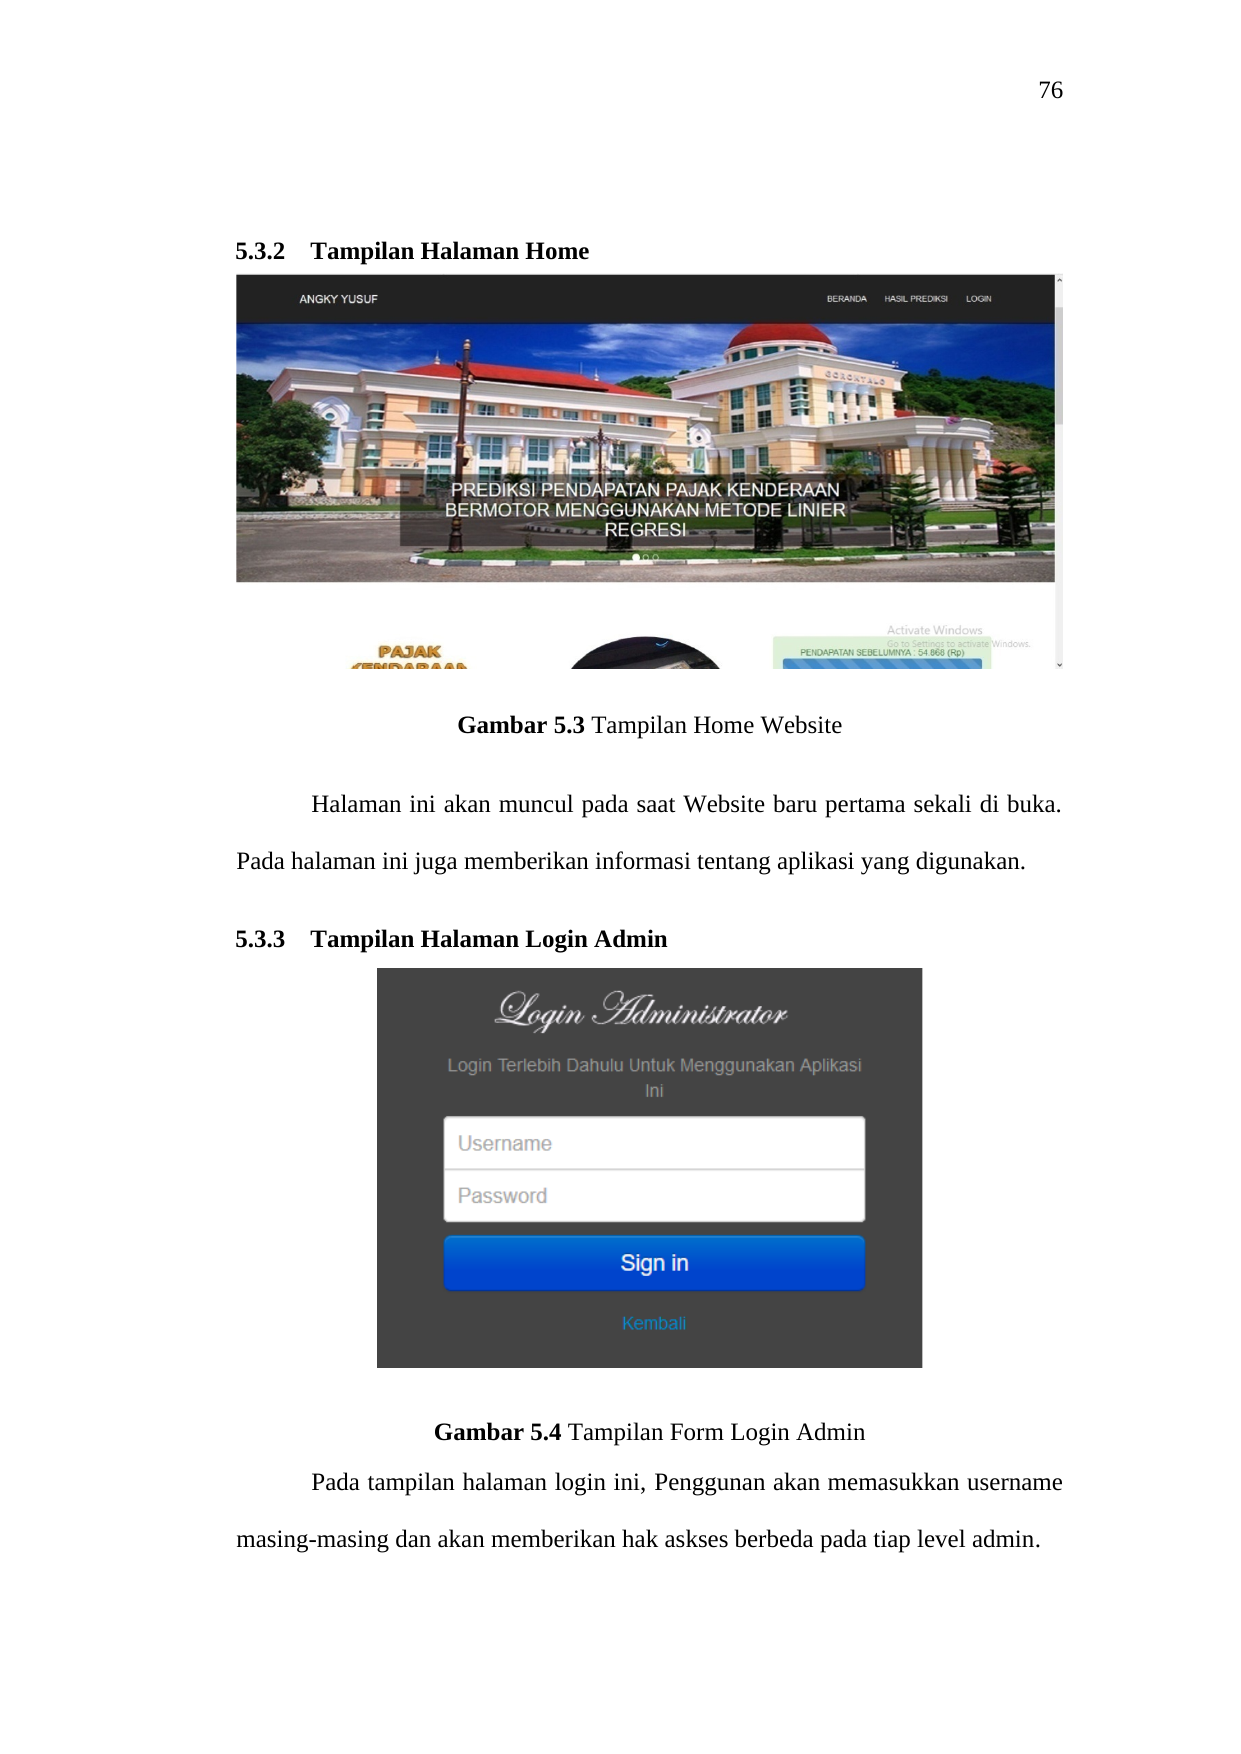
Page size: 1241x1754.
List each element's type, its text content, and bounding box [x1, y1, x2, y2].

subtitle Tampilan Halaman Login Admin [235, 924, 1063, 953]
text Halaman ini akan muncul pada saat Website baru pertama sekali di buka. Pada halaman ini juga memberikan informasi tentang aplikasi yang digunakan. [236, 789, 1063, 875]
picture [377, 968, 923, 1368]
picture [236, 273, 1063, 669]
subtitle Tampilan Halaman Home [235, 236, 1063, 265]
text Gambar 5.3 Tampilan Home Website [236, 710, 1063, 739]
text Pada tampilan halaman login ini, Penggunan akan memasukkan username masing-masing dan akan memberikan hak askses berbeda pada tiap level admin. [236, 1467, 1063, 1553]
text Gambar 5.4 Tampilan Form Login Admin [236, 1417, 1063, 1446]
